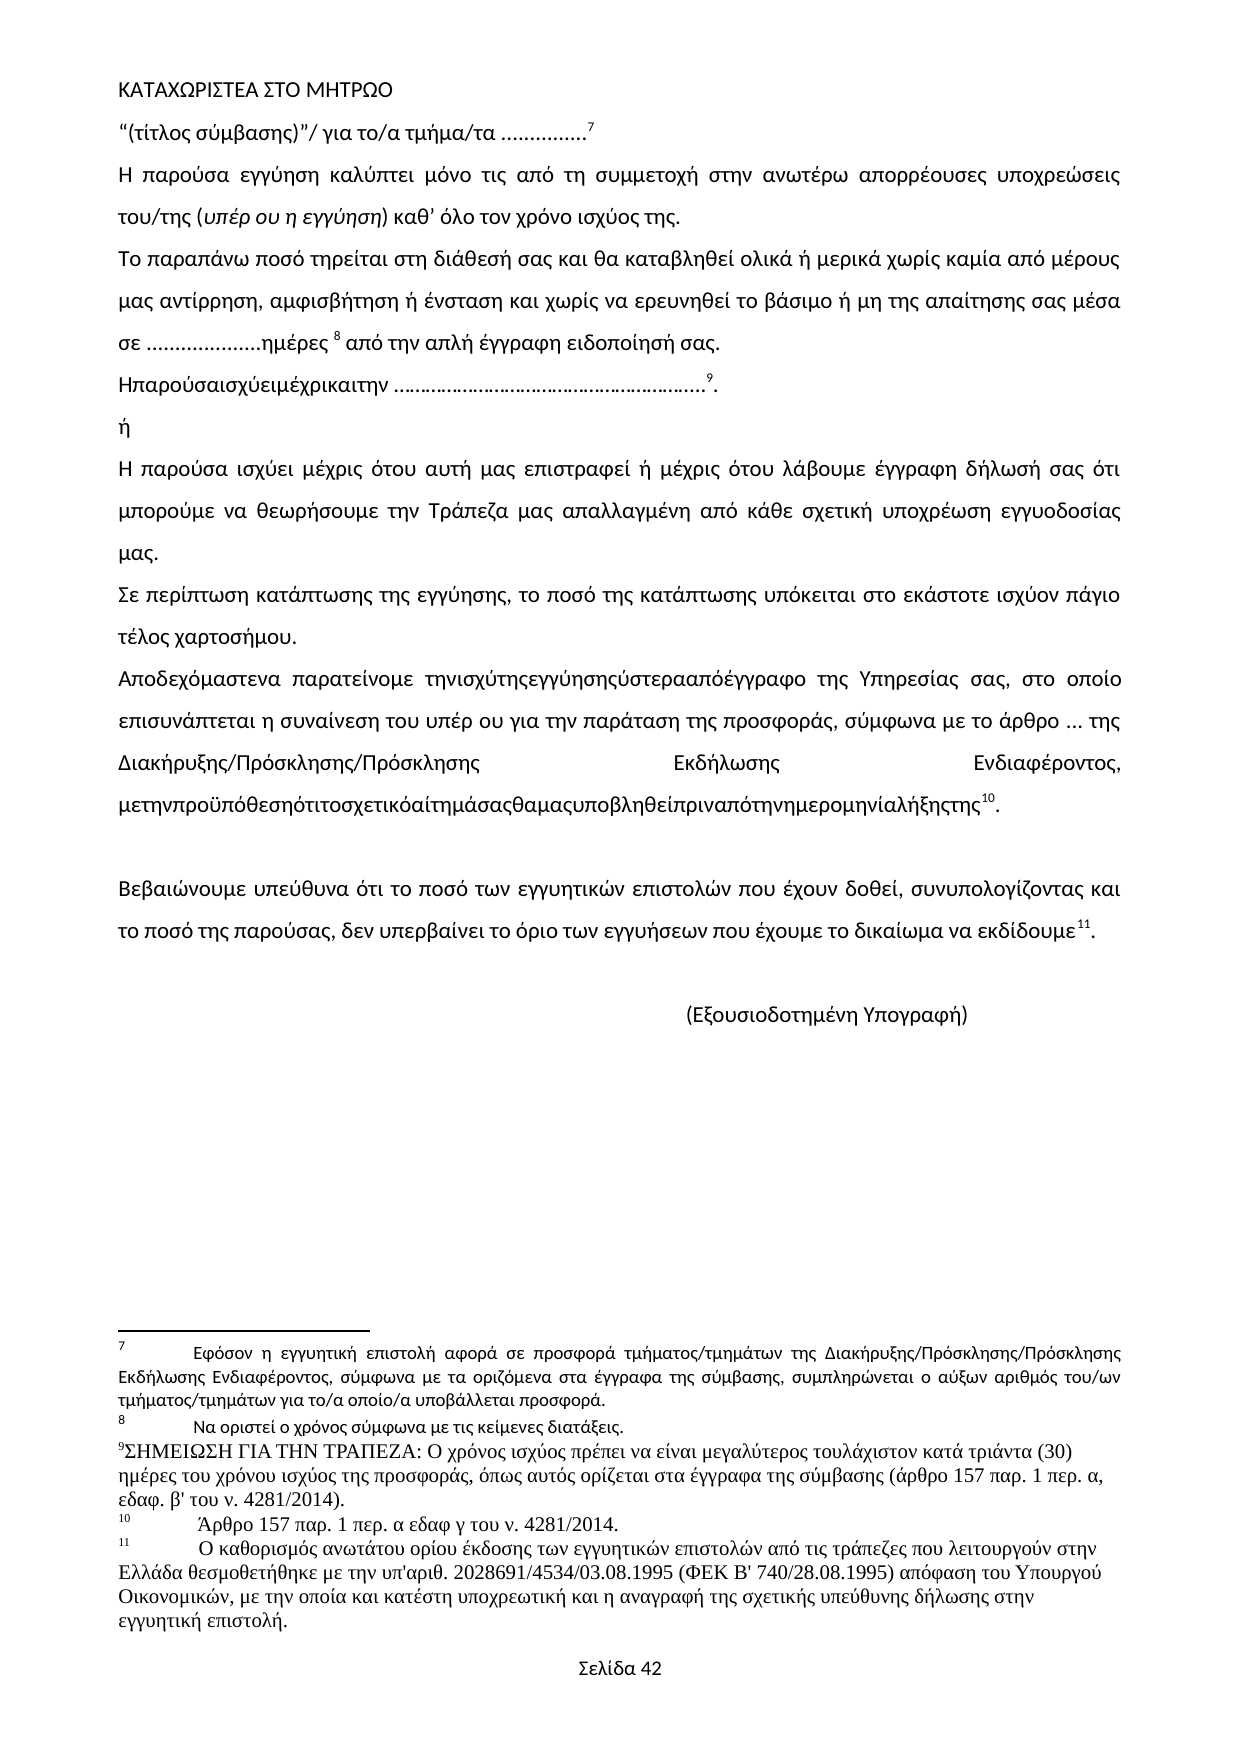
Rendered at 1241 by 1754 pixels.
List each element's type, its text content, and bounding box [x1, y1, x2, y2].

text Αποδεχόμαστενα παρατείνομε τηνισχύτηςεγγύησηςύστερααπόέγγραφο της Υπηρεσίας σας, στο οποίο επισυνάπτεται η συναίνεση του υπέρ ου για την παράταση της προσφοράς, σύμφωνα με το άρθρο ... της Διακήρυξης/Πρόσκλησης/Πρόσκλησης Εκδήλωσης Ενδιαφέροντος, μετηνπροϋπόθεσηότιτοσχετικόαίτημάσαςθαμαςυποβληθείπριναπότηνημερομηνίαλήξηςτης. [118, 664, 1122, 818]
text ή [118, 412, 1122, 440]
text Βεβαιώνουμε υπεύθυνα ότι το ποσό των εγγυητικών επιστολών που έχουν δοθεί, συνυπολογίζοντας και το ποσό της παρούσας, δεν υπερβαίνει το όριο των εγγυήσεων που έχουμε το δικαίωμα να εκδίδουμε. [118, 874, 1122, 944]
text Ηπαρούσαισχύειμέχρικαιτην …………………………………………………... [118, 370, 1122, 398]
text Σε περίπτωση κατάπτωσης της εγγύησης, το ποσό της κατάπτωσης υπόκειται στο εκάστοτε ισχύον πάγιο τέλος χαρτοσήμου. [118, 580, 1122, 650]
text Η παρούσα εγγύηση καλύπτει μόνο τις από τη συμμετοχή στην ανωτέρω απορρέουσες υποχρεώσεις του/της (υπέρ ου η εγγύηση) καθ’ όλο τον χρόνο ισχύος της. [118, 160, 1122, 230]
text (Εξουσιοδοτημένη Υπογραφή) [638, 1000, 1122, 1028]
text Το παραπάνω ποσό τηρείται στη διάθεσή σας και θα καταβληθεί ολικά ή μερικά χωρίς καμία από μέρους μας αντίρρηση, αμφισβήτηση ή ένσταση και χωρίς να ερευνηθεί το βάσιμο ή μη της απαίτησης σας μέσα σε ....................ημέρες από την απλή έγγραφη ειδοποίησή σας. [118, 244, 1122, 356]
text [118, 118, 1122, 146]
text Η παρούσα ισχύει μέχρις ότου αυτή μας επιστραφεί ή μέχρις ότου λάβουμε έγγραφη δήλωσή σας ότι μπορούμε να θεωρήσουμε την Τράπεζα μας απαλλαγμένη από κάθε σχετική υποχρέωση εγγυοδοσίας μας. [118, 454, 1122, 566]
